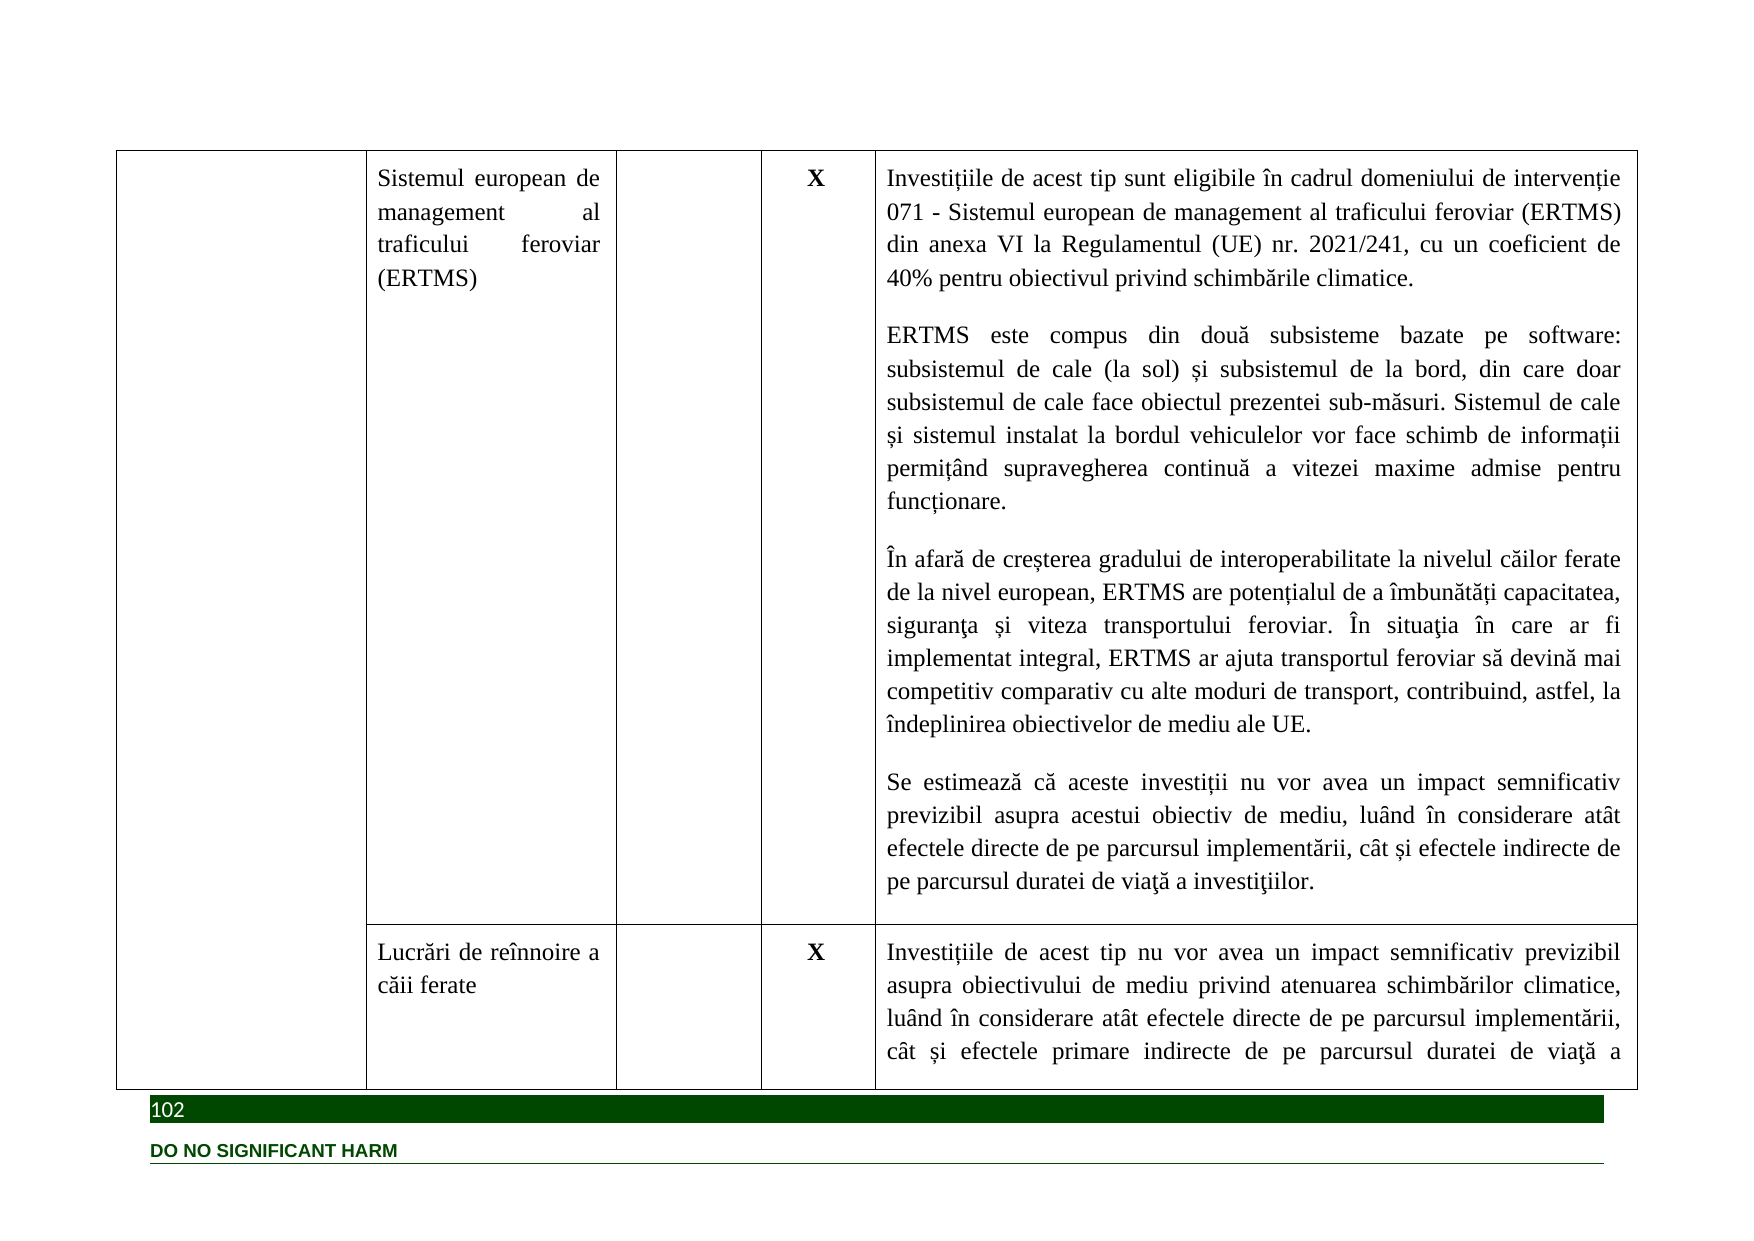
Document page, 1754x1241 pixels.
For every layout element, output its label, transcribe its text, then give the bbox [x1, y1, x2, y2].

table_cell X [762, 925, 875, 1089]
table_cell [617, 925, 761, 1089]
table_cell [876, 925, 1637, 1089]
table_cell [367, 925, 616, 1089]
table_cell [117, 151, 366, 1089]
table_cell [617, 151, 761, 923]
table_cell Investițiile de acest tip sunt eligibile în cadrul domeniului de intervenție 071 - Sistemul european de management al traficului feroviar (ERTMS) din anexa VI la Regulamentul (UE) nr. 2021/241, cu un coeficient de 40% pentru obiectivul privind schimbările climatice. ERTMS este compus din două subsisteme bazate pe software: subsistemul de cale (la sol) și subsistemul de la bord, din care doar subsistemul de cale face obiectul prezentei sub-măsuri. Sistemul de cale și sistemul instalat la bordul vehiculelor vor face schimb de informații permițând supravegherea continuă a vitezei maxime admise pentru funcționare. În afară de creșterea gradului de interoperabilitate la nivelul căilor ferate de la nivel european, ERTMS are potențialul de a îmbunătăți capacitatea, siguranţa și viteza transportului feroviar. În situaţia în care ar fi implementat integral, ERTMS ar ajuta transportul feroviar să devină mai competitiv comparativ cu alte moduri de transport, contribuind, astfel, la îndeplinirea obiectivelor de mediu ale UE. Se estimează că aceste investiții nu vor avea un impact semnificativ previzibil asupra acestui obiectiv de mediu, luȃnd în considerare atȃt efectele directe de pe parcursul implementării, cȃt și efectele indirecte de pe parcursul duratei de viaţă a investiţiilor. [876, 151, 1637, 923]
table_cell Sistemul european de management al traficului feroviar (ERTMS) [367, 151, 616, 923]
table_cell X [762, 151, 875, 923]
